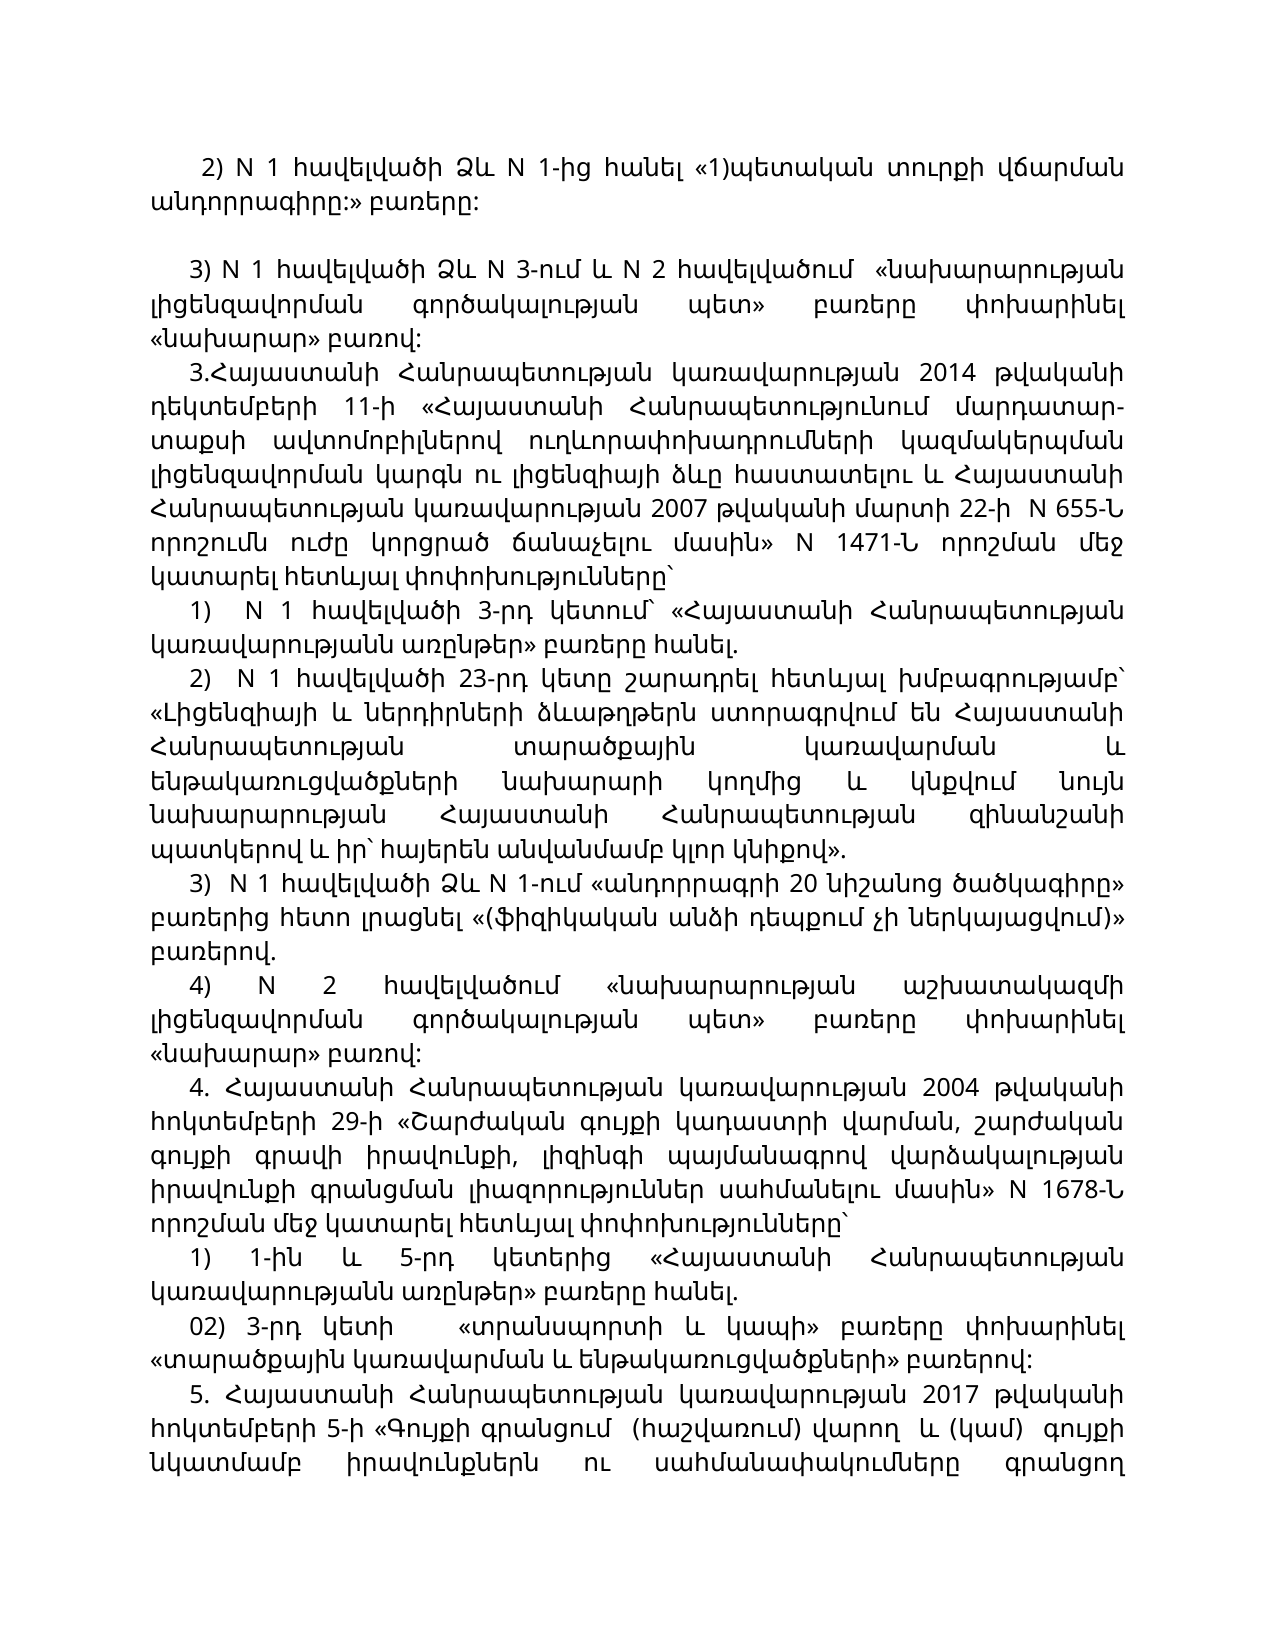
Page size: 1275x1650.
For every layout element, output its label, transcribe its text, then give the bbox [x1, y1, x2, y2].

text 3.Հայաստանի Հանրապետության կառավարության 2014 թվականի դեկտեմբերի 11-ի «Հայաստանի Հանրապետությունում մարդատար-տաքսի ավտոմոբիլներով ուղևորափոխադրումների կազմակերպման լիցենզավորման կարգն ու լիցենզիայի ձևը հաստատելու և Հայաստանի Հանրապետության կառավարության 2007 թվականի մարտի 22-ի N 655-Ն որոշումն ուժը կորցրած ճանաչելու մասին» N 1471-Ն որոշման մեջ կատարել հետևյալ փոփոխությունները՝ [150, 354, 1125, 593]
text 3) N 1 հավելվածի Ձև N 1-ում «անդորրագրի 20 նիշանոց ծածկագիրը» բառերից հետո լրացնել «(ֆիզիկական անձի դեպքում չի ներկայացվում)» բառերով. [150, 865, 1125, 967]
text 4. Հայաստանի Հանրապետության կառավարության 2004 թվականի հոկտեմբերի 29-ի «Շարժական գույքի կադաստրի վարման, շարժական գույքի գրավի իրավունքի, լիզինգի պայմանագրով վարձակալության իրավունքի գրանցման լիազորություններ սահմանելու մասին» N 1678-Ն որոշման մեջ կատարել հետևյալ փոփոխությունները՝ [150, 1070, 1125, 1240]
text 2) N 1 հավելվածի Ձև N 1-ից հանել «1)պետական տուրքի վճարման անդորրագիրը:» բառերը: [150, 150, 1125, 218]
text 3) N 1 հավելվածի Ձև N 3-ում և N 2 հավելվածում «նախարարության լիցենզավորման գործակալության պետ» բառերը փոխարինել «նախարար» բառով: [150, 252, 1125, 354]
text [150, 1376, 1125, 1478]
text 1) 1-ին և 5-րդ կետերից «Հայաստանի Հանրապետության կառավարությանն առընթեր» բառերը հանել. [150, 1240, 1125, 1308]
text 02) 3-րդ կետի «տրանսպորտի և կապի» բառերը փոխարինել «տարածքային կառավարման և ենթակառուցվածքների» բառերով: [150, 1308, 1125, 1376]
text 1) N 1 հավելվածի 3-րդ կետում՝ «Հայաստանի Հանրապետության կառավարությանն առընթեր» բառերը հանել. [150, 593, 1125, 661]
text 4) N 2 հավելվածում «նախարարության աշխատակազմի լիցենզավորման գործակալության պետ» բառերը փոխարինել «նախարար» բառով: [150, 967, 1125, 1070]
text 2) N 1 հավելվածի 23-րդ կետը շարադրել հետևյալ խմբագրությամբ՝ «Լիցենզիայի և ներդիրների ձևաթղթերն ստորագրվում են Հայաստանի Հանրապետության տարածքային կառավարման և ենթակառուցվածքների նախարարի կողմից և կնքվում նույն նախարարության Հայաստանի Հանրապետության զինանշանի պատկերով և իր՝ հայերեն անվանմամբ կլոր կնիքով». [150, 661, 1125, 865]
